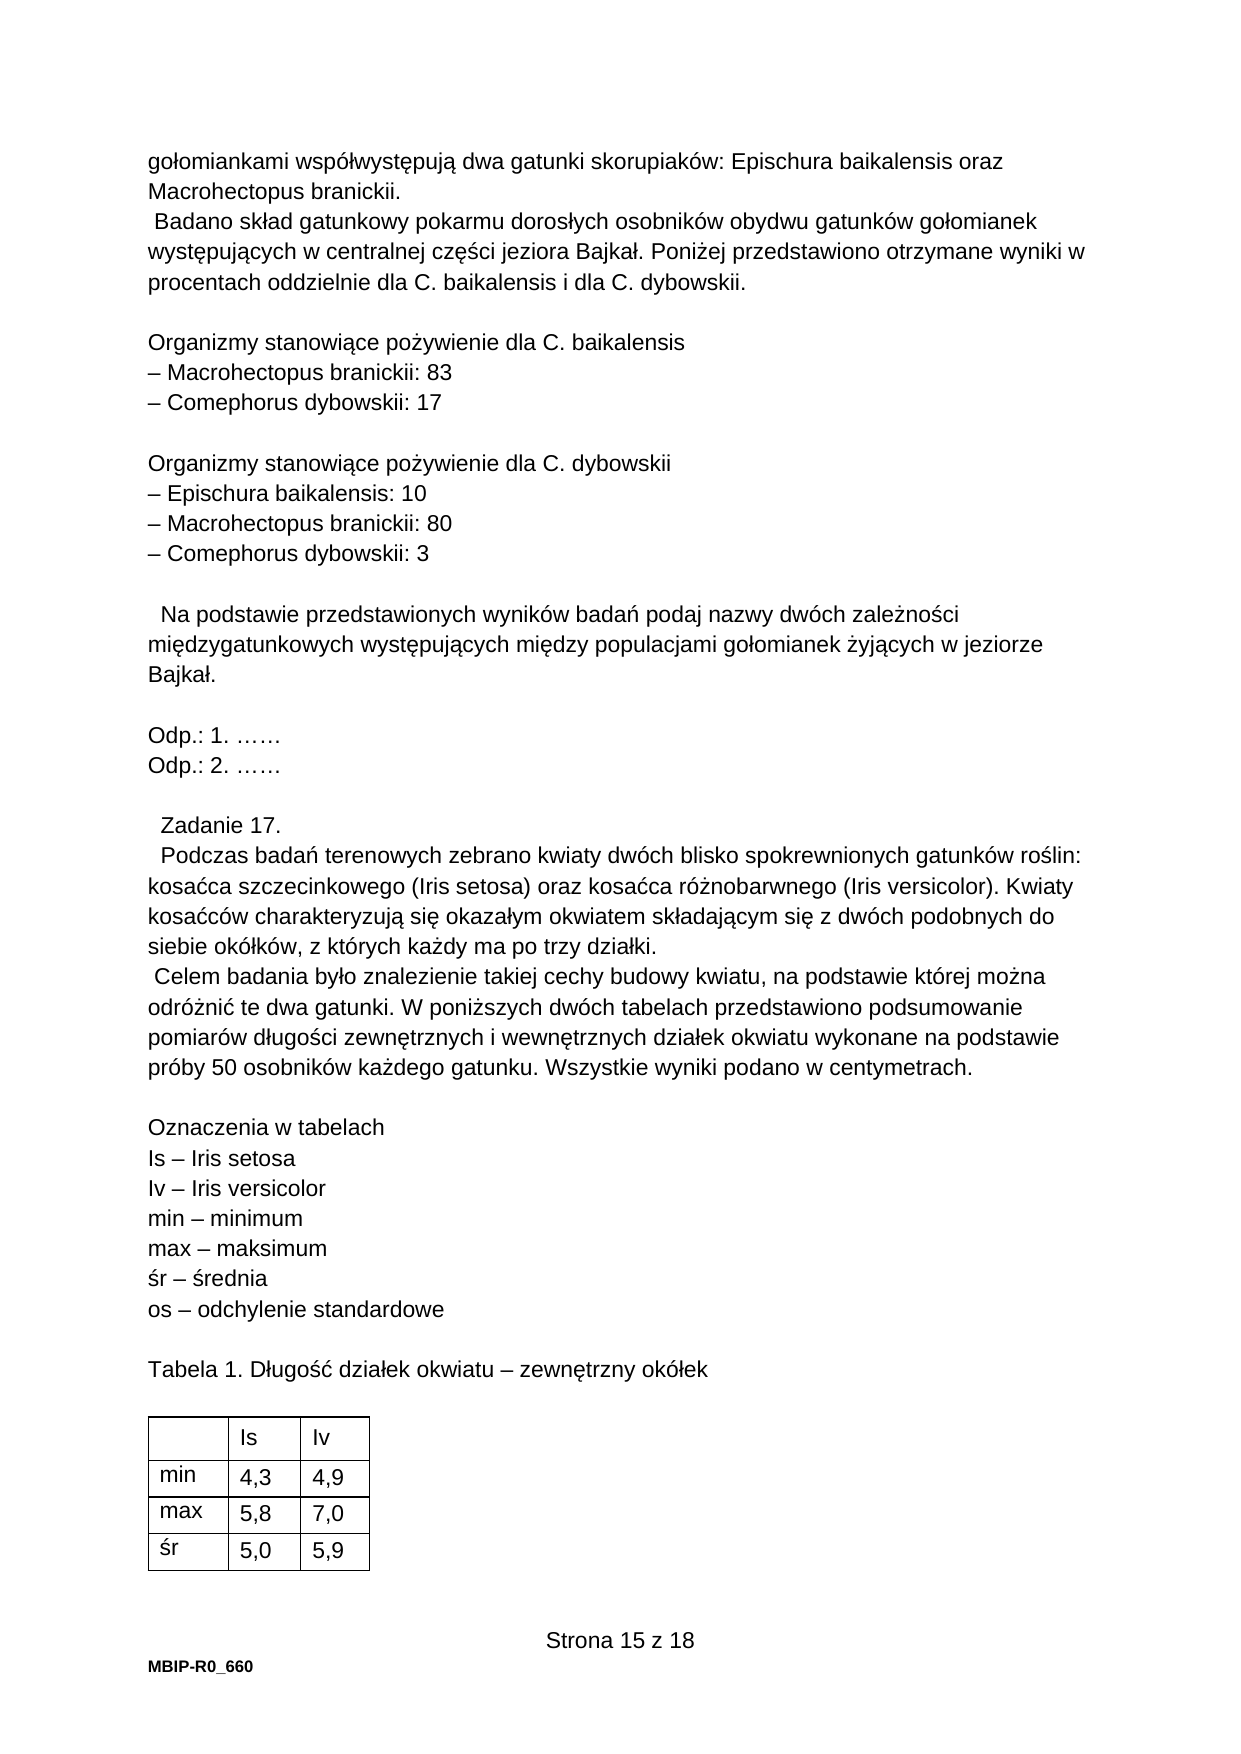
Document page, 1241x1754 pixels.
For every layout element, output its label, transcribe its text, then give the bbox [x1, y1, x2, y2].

text os – odchylenie standardowe [148, 1296, 1093, 1322]
text Celem badania było znalezienie takiej cechy budowy kwiatu, na podstawie której można odróżnić te dwa gatunki. W poniższych dwóch tabelach przedstawiono podsumowanie pomiarów długości zewnętrznych i wewnętrznych działek okwiatu wykonane na podstawie próby 50 osobników każdego gatunku. Wszystkie wyniki podano w centymetrach. [148, 963, 1093, 1080]
text – Macrohectopus branickii: 80 [148, 510, 1093, 536]
table_header [149, 1418, 228, 1460]
text – Comephorus dybowskii: 17 [148, 389, 1093, 416]
text śr – średnia [148, 1265, 1093, 1292]
text Zadanie 17. [148, 812, 1093, 838]
table_header Iv [301, 1418, 369, 1460]
text – Macrohectopus branickii: 83 [148, 359, 1093, 385]
text Oznaczenia w tabelach [148, 1114, 1093, 1141]
table_cell max [149, 1498, 228, 1533]
text Tabela 1. Długość działek okwiatu – zewnętrzny okółek [148, 1356, 1093, 1382]
text max – maksimum [148, 1235, 1093, 1261]
table_cell 5,9 [301, 1534, 369, 1569]
table_cell śr [149, 1534, 228, 1569]
text min – minimum [148, 1205, 1093, 1231]
table_cell 4,9 [301, 1461, 369, 1496]
text Odp.: 1. …… [148, 722, 1093, 748]
table_cell 4,3 [229, 1461, 300, 1496]
text Na podstawie przedstawionych wyników badań podaj nazwy dwóch zależności międzygatunkowych występujących między populacjami gołomianek żyjących w jeziorze Bajkał. [148, 601, 1093, 687]
text Organizmy stanowiące pożywienie dla C. dybowskii [148, 450, 1093, 476]
text Odp.: 2. …… [148, 752, 1093, 778]
text Organizmy stanowiące pożywienie dla C. baikalensis [148, 329, 1093, 355]
text – Comephorus dybowskii: 3 [148, 540, 1093, 567]
table_cell 7,0 [301, 1498, 369, 1533]
text Podczas badań terenowych zebrano kwiaty dwóch blisko spokrewnionych gatunków roślin: kosaćca szczecinkowego (Iris setosa) oraz kosaćca różnobarwnego (Iris versicolor). Kwiaty kosaćców charakteryzują się okazałym okwiatem składającym się z dwóch podobnych do siebie okółków, z których każdy ma po trzy działki. [148, 842, 1093, 959]
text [148, 148, 1093, 204]
text – Epischura baikalensis: 10 [148, 480, 1093, 506]
table_cell min [149, 1461, 228, 1496]
table_cell 5,0 [229, 1534, 300, 1569]
table_header Is [229, 1418, 300, 1460]
text Badano skład gatunkowy pokarmu dorosłych osobników obydwu gatunków gołomianek występujących w centralnej części jeziora Bajkał. Poniżej przedstawiono otrzymane wyniki w procentach oddzielnie dla C. baikalensis i dla C. dybowskii. [148, 208, 1093, 295]
text Iv – Iris versicolor [148, 1175, 1093, 1201]
text Is – Iris setosa [148, 1144, 1093, 1171]
table_cell 5,8 [229, 1498, 300, 1533]
